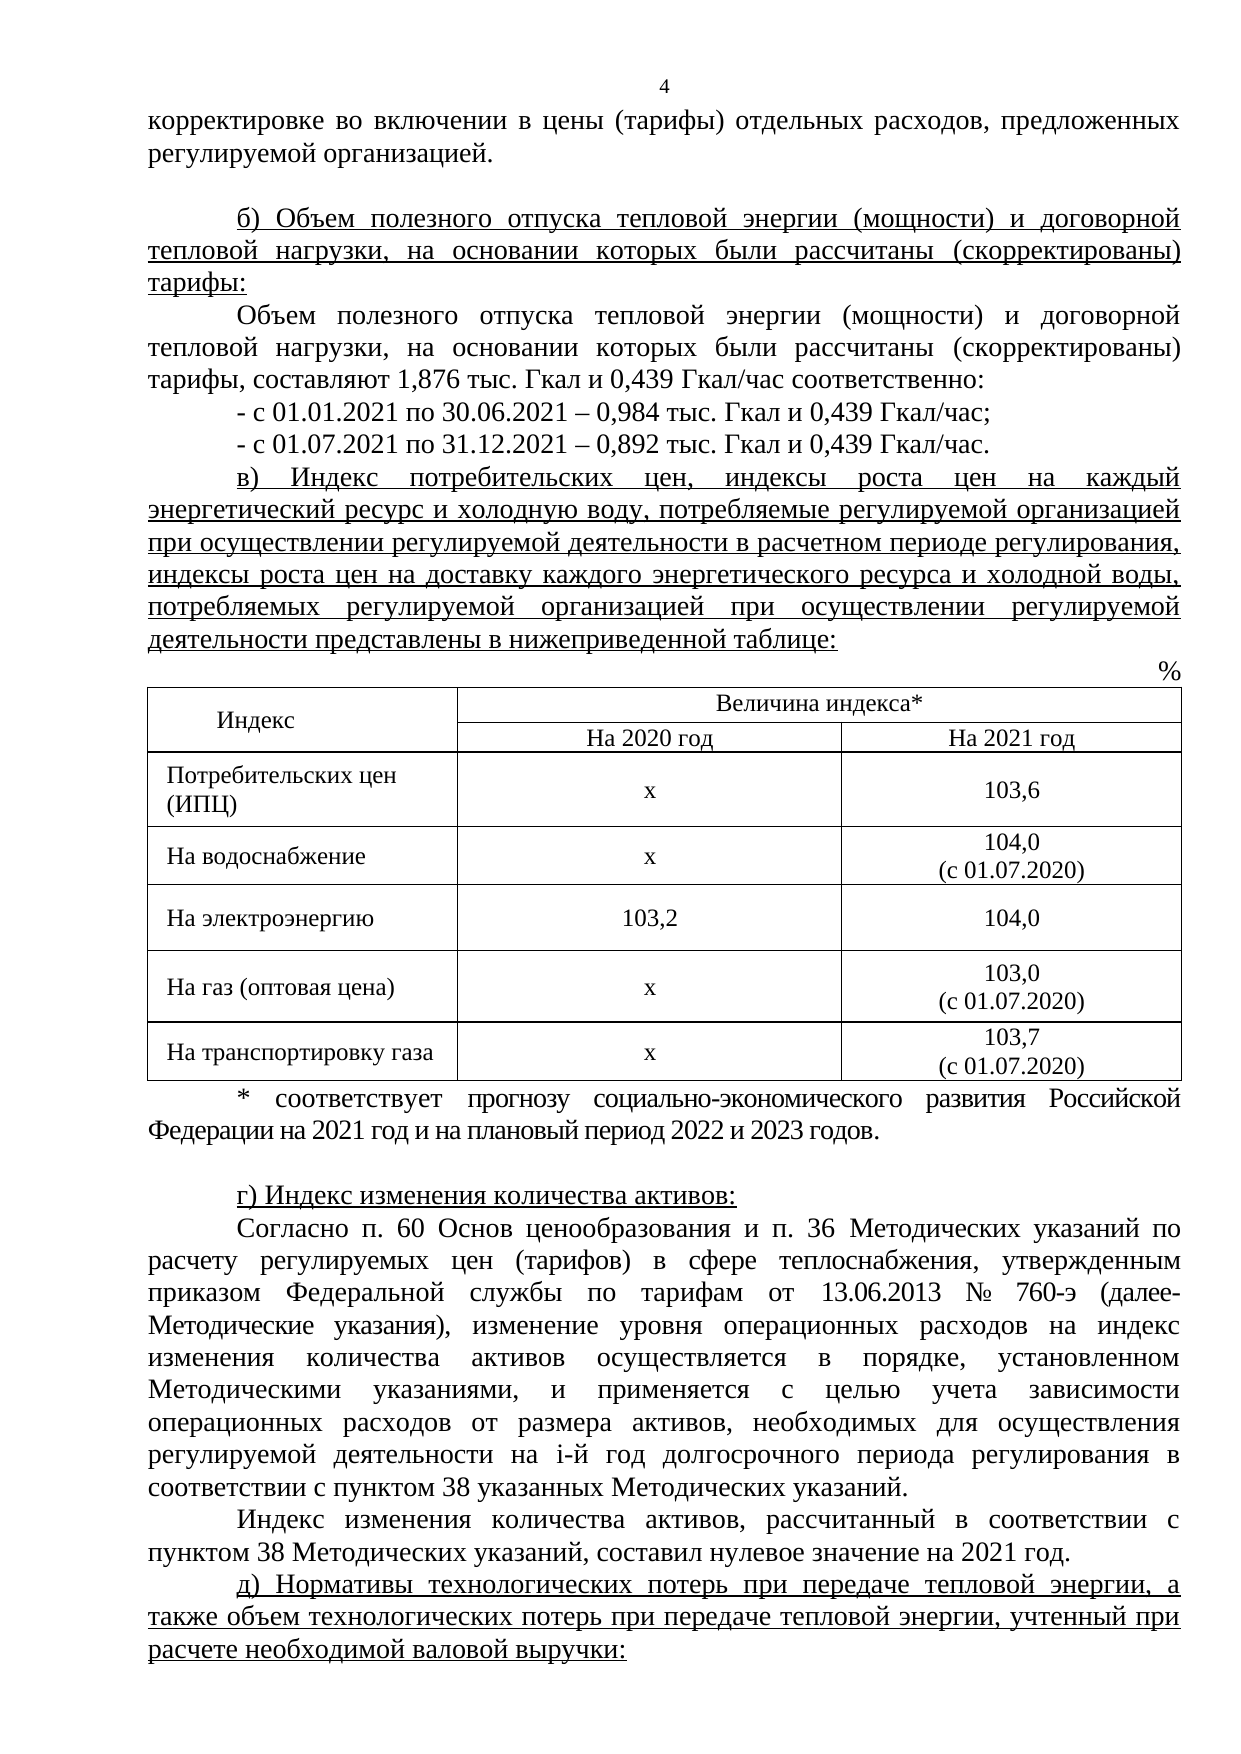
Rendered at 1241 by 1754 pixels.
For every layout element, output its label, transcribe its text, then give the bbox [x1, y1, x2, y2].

table_cell На водоснабжение [148, 827, 457, 884]
table_cell 103,2 [458, 885, 841, 950]
text Согласно п. 60 Основ ценообразования и п. 36 Методических указаний по расчету регулируемых цен (тарифов) в сфере теплоснабжения, утвержденным приказом Федеральной службы по тарифам от 13.06.2013 № 760-э (далее-Методические указания), изменение уровня операционных расходов на индекс изменения количества активов осуществляется в порядке, установленном Методическими указаниями, и применяется с целью учета зависимости операционных расходов от размера активов, необходимых для осуществления регулируемой деятельности на i-й год долгосрочного периода регулирования в соответствии с пунктом 38 указанных Методических указаний. [148, 1211, 1181, 1502]
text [148, 103, 1181, 168]
table_header Величина индекса* [458, 688, 1181, 722]
text в) Индекс потребительских цен, индексы роста цен на каждый энергетический ресурс и холодную воду, потребляемые регулируемой организацией при осуществлении регулируемой деятельности в расчетном периоде регулирования, индексы роста цен на доставку каждого энергетического ресурса и холодной воды, потребляемых регулируемой организацией при осуществлении регулируемой деятельности представлены в нижеприведенной таблице: [148, 587, 1181, 618]
text б) Объем полезного отпуска тепловой энергии (мощности) и договорной тепловой нагрузки, на основании которых были рассчитаны (скорректированы) тарифы: [148, 263, 1181, 298]
table_cell 103,0 (с 01.07.2020) [842, 951, 1181, 1021]
table_cell Потребительских цен (ИПЦ) [148, 753, 457, 826]
table_header Индекс [148, 688, 457, 751]
text в) Индекс потребительских цен, индексы роста цен на каждый энергетический ресурс и холодную воду, потребляемые регулируемой организацией при осуществлении регулируемой деятельности в расчетном периоде регулирования, индексы роста цен на доставку каждого энергетического ресурса и холодной воды, потребляемых регулируемой организацией при осуществлении регулируемой деятельности представлены в нижеприведенной таблице: [148, 554, 1181, 585]
table_cell 104,0 (с 01.07.2020) [842, 827, 1181, 884]
table_cell На 2021 год [842, 723, 1181, 751]
table_cell x [458, 951, 841, 1021]
text д) Нормативы технологических потерь при передаче тепловой энергии, а также объем технологических потерь при передаче тепловой энергии, учтенный при расчете необходимой валовой выручки: [148, 1567, 1181, 1628]
table_cell 104,0 [842, 885, 1181, 950]
text * соответствует прогнозу социально-экономического развития Российской Федерации на 2021 год и на плановый период 2022 и 2023 годов. [148, 1081, 1181, 1146]
table_cell 103,7 (с 01.07.2020) [842, 1023, 1181, 1080]
table_cell На газ (оптовая цена) [148, 951, 457, 1021]
text - с 01.01.2021 по 30.06.2021 – 0,984 тыс. Гкал и 0,439 Гкал/час; [236, 395, 1181, 427]
table_cell На 2020 год [458, 723, 841, 751]
text Объем полезного отпуска тепловой энергии (мощности) и договорной тепловой нагрузки, на основании которых были рассчитаны (скорректированы) тарифы, составляют 1,876 тыс. Гкал и 0,439 Гкал/час соответственно: [148, 298, 1181, 395]
text д) Нормативы технологических потерь при передаче тепловой энергии, а также объем технологических потерь при передаче тепловой энергии, учтенный при расчете необходимой валовой выручки: [148, 1629, 1181, 1664]
text в) Индекс потребительских цен, индексы роста цен на каждый энергетический ресурс и холодную воду, потребляемые регулируемой организацией при осуществлении регулируемой деятельности в расчетном периоде регулирования, индексы роста цен на доставку каждого энергетического ресурса и холодной воды, потребляемых регулируемой организацией при осуществлении регулируемой деятельности представлены в нижеприведенной таблице: [148, 460, 1181, 520]
table_cell 103,6 [842, 753, 1181, 826]
table_cell x [458, 827, 841, 884]
table_cell x [458, 1023, 841, 1080]
table_cell На электроэнергию [148, 885, 457, 950]
text Индекс изменения количества активов, рассчитанный в соответствии с пунктом 38 Методических указаний, составил нулевое значение на 2021 год. [148, 1502, 1181, 1567]
text в) Индекс потребительских цен, индексы роста цен на каждый энергетический ресурс и холодную воду, потребляемые регулируемой организацией при осуществлении регулируемой деятельности в расчетном периоде регулирования, индексы роста цен на доставку каждого энергетического ресурса и холодной воды, потребляемых регулируемой организацией при осуществлении регулируемой деятельности представлены в нижеприведенной таблице: [148, 619, 1181, 654]
text - c 01.07.2021 по 31.12.2021 – 0,892 тыс. Гкал и 0,439 Гкал/час. [236, 427, 1181, 460]
text в) Индекс потребительских цен, индексы роста цен на каждый энергетический ресурс и холодную воду, потребляемые регулируемой организацией при осуществлении регулируемой деятельности в расчетном периоде регулирования, индексы роста цен на доставку каждого энергетического ресурса и холодной воды, потребляемых регулируемой организацией при осуществлении регулируемой деятельности представлены в нижеприведенной таблице: [148, 522, 1181, 553]
text % [148, 654, 1181, 687]
table_cell x [458, 753, 841, 826]
text г) Индекс изменения количества активов: [148, 1178, 1181, 1211]
table_cell На транспортировку газа [148, 1023, 457, 1080]
text б) Объем полезного отпуска тепловой энергии (мощности) и договорной тепловой нагрузки, на основании которых были рассчитаны (скорректированы) тарифы: [148, 201, 1181, 261]
